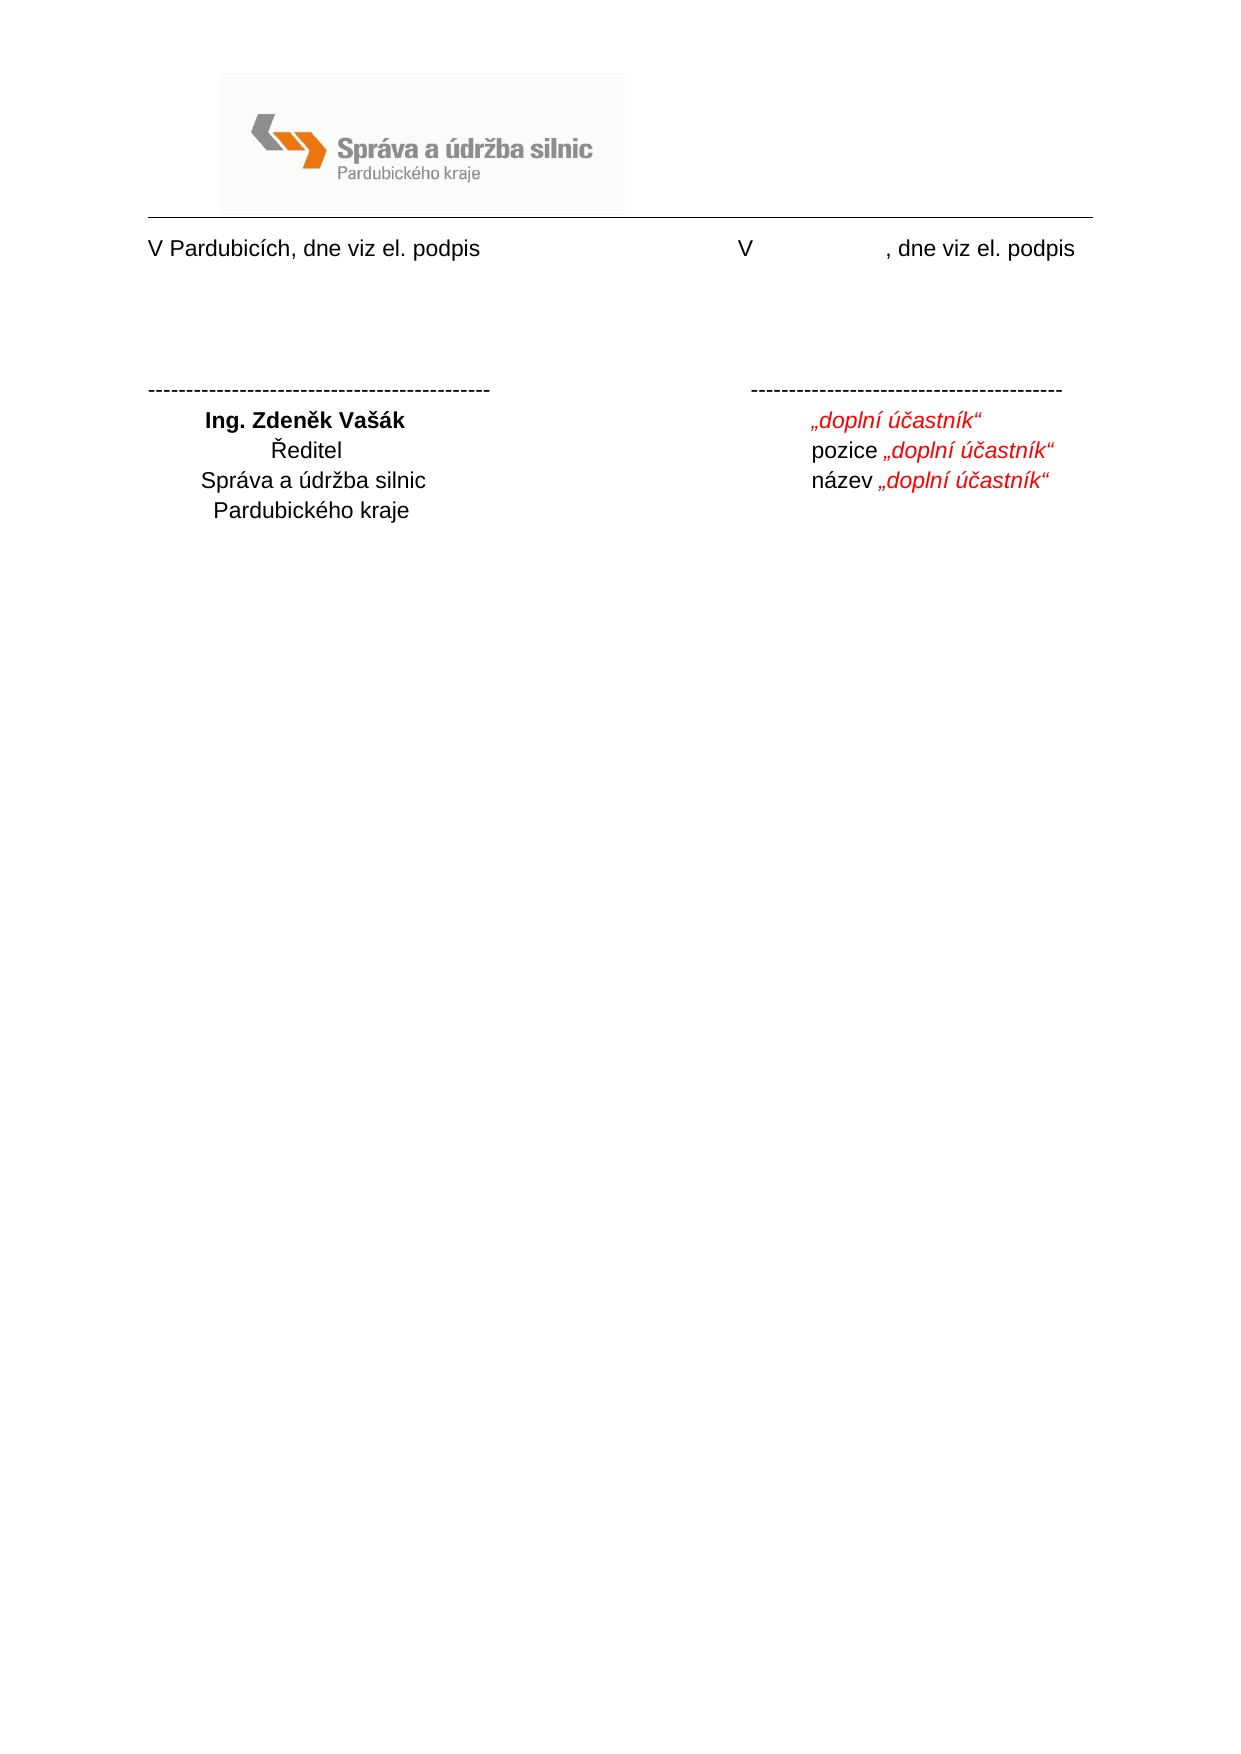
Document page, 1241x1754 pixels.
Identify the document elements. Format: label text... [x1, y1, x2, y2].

text Ing. Zdeněk Vašák „doplní účastník“ [148, 407, 1172, 433]
text V Pardubicích, dne viz el. podpis V , dne viz el. podpis [148, 235, 1172, 261]
text --------------------------------------------- ----------------------------------------- [148, 376, 1172, 403]
text Pardubického kraje [162, 497, 1172, 524]
picture [218, 73, 625, 215]
text Správa a údržba silnic název „doplní účastník“ [162, 467, 1172, 493]
text Ředitel pozice „doplní účastník“ [162, 437, 1172, 463]
